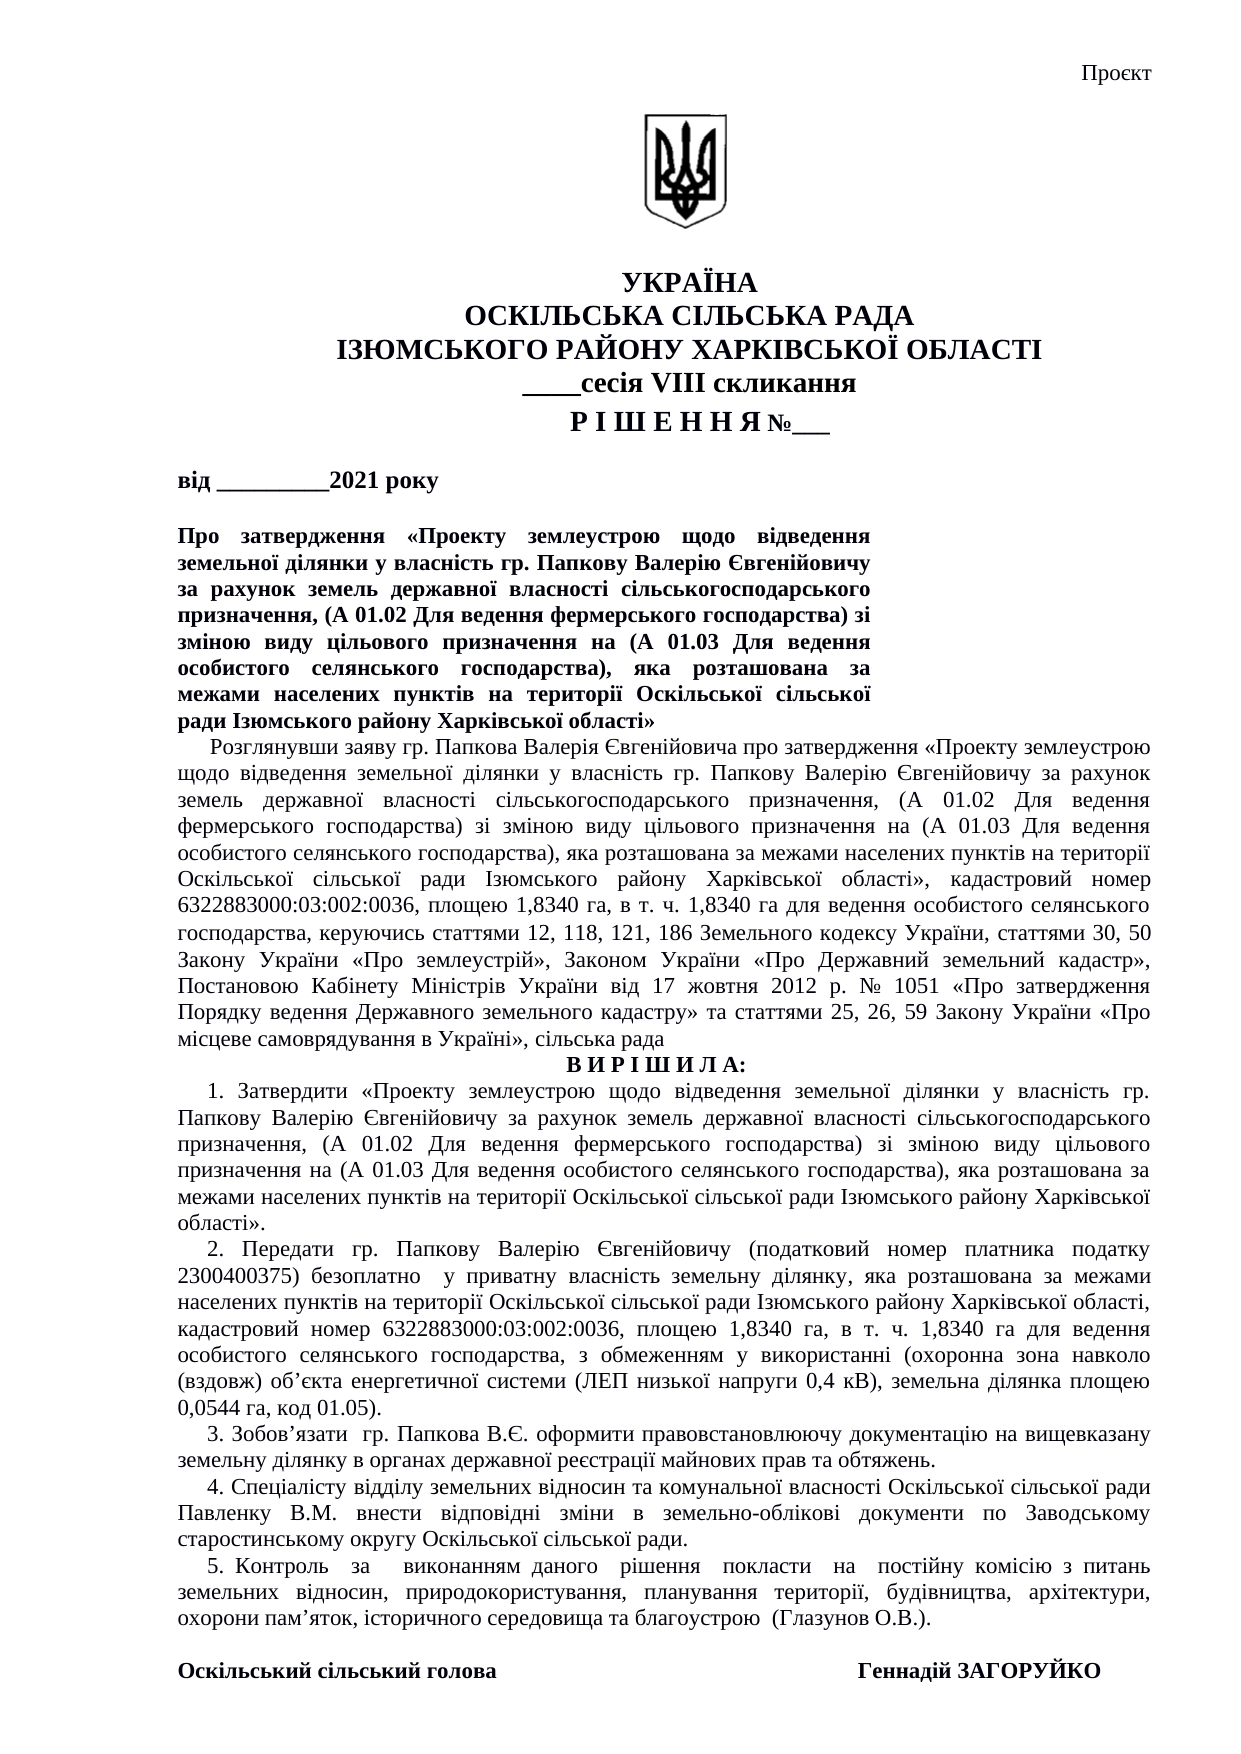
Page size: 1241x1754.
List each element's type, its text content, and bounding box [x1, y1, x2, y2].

text 1. Затвердити «Проекту землеустрою щодо відведення земельної ділянки у власність гр. Папкову Валерію Євгенійовичу за рахунок земель державної власності сільськогосподарського призначення, (А 01.02 Для ведення фермерського господарства) зі зміною виду цільового призначення на (А 01.03 Для ведення особистого селянського господарства), яка розташована за межами населених пунктів на території Оскільської сільської ради Ізюмського району Харківської області». [177, 1077, 1152, 1236]
text Проєкт [227, 59, 1152, 85]
text 3. Зобов’язати гр. Папкова В.Є. оформити правовстановлюючу документацію на вищевказану земельну ділянку в органах державної реєстрації майнових прав та обтяжень. [177, 1420, 1152, 1473]
text ОСКІЛЬСЬКА СІЛЬСЬКА РАДА [227, 298, 1152, 332]
picture [607, 113, 772, 265]
text Р І Ш Е Н Н Я №___ [227, 404, 1152, 437]
text В И Р І Ш И Л А: [177, 1051, 1152, 1077]
text ____сесія VIII скликання [227, 365, 1152, 399]
text Розглянувши заяву гр. Папкова Валерія Євгенійовича про затвердження «Проекту землеустрою щодо відведення земельної ділянки у власність гр. Папкову Валерію Євгенійовичу за рахунок земель державної власності сільськогосподарського призначення, (А 01.02 Для ведення фермерського господарства) зі зміною виду цільового призначення на (А 01.03 Для ведення особистого селянського господарства), яка розташована за межами населених пунктів на території Оскільської сільської ради Ізюмського району Харківської області», кадастровий номер 6322883000:03:002:0036, площею 1,8340 га, в т. ч. 1,8340 га для ведення особистого селянського господарства, керуючись статтями 12, 118, 121, 186 Земельного кодексу України, статтями 30, 50 Закону України «Про землеустрій», Законом України «Про Державний земельний кадастр», Постановою Кабінету Міністрів України від 17 жовтня 2012 р. № 1051 «Про затвердження Порядку ведення Державного земельного кадастру» та статтями 25, 26, 59 Закону України «Про місцеве самоврядування в Україні», сільська рада [177, 733, 1152, 1051]
text Оскільський сільський голова Геннадій ЗАГОРУЙКО [177, 1657, 1152, 1683]
text ІЗЮМСЬКОГО РАЙОНУ ХАРКІВСЬКОЇ ОБЛАСТІ [227, 332, 1152, 365]
text Про затвердження «Проекту землеустрою щодо відведення земельної ділянки у власність гр. Папкову Валерію Євгенійовичу за рахунок земель державної власності сільськогосподарського призначення, (А 01.02 Для ведення фермерського господарства) зі зміною виду цільового призначення на (А 01.03 Для ведення особистого селянського господарства), яка розташована за межами населених пунктів на території Оскільської сільської ради Ізюмського району Харківської області» [177, 522, 871, 733]
text 2. Передати гр. Папкову Валерію Євгенійовичу (податковий номер платника податку 2300400375) безоплатно у приватну власність земельну ділянку, яка розташована за межами населених пунктів на території Оскільської сільської ради Ізюмського району Харківської області, кадастровий номер 6322883000:03:002:0036, площею 1,8340 га, в т. ч. 1,8340 га для ведення особистого селянського господарства, з обмеженням у використанні (охоронна зона навколо (вздовж) об’єкта енергетичної системи (ЛЕП низької напруги 0,4 кВ), земельна ділянка площею 0,0544 га, код 01.05). [177, 1236, 1152, 1420]
text від _________2021 року [177, 466, 1152, 494]
text УКРАЇНА [227, 265, 1152, 298]
text 4. Спеціалісту відділу земельних відносин та комунальної власності Оскільської сільської ради Павленку В.М. внести відповідні зміни в земельно-облікові документи по Заводському старостинському округу Оскільської сільської ради. [177, 1473, 1152, 1552]
text 5. Контроль за виконанням даного рішення покласти на постійну комісію з питань земельних відносин, природокористування, планування території, будівництва, архітектури, охорони пам’яток, історичного середовища та благоустрою (Глазунов О.В.). [177, 1552, 1152, 1631]
